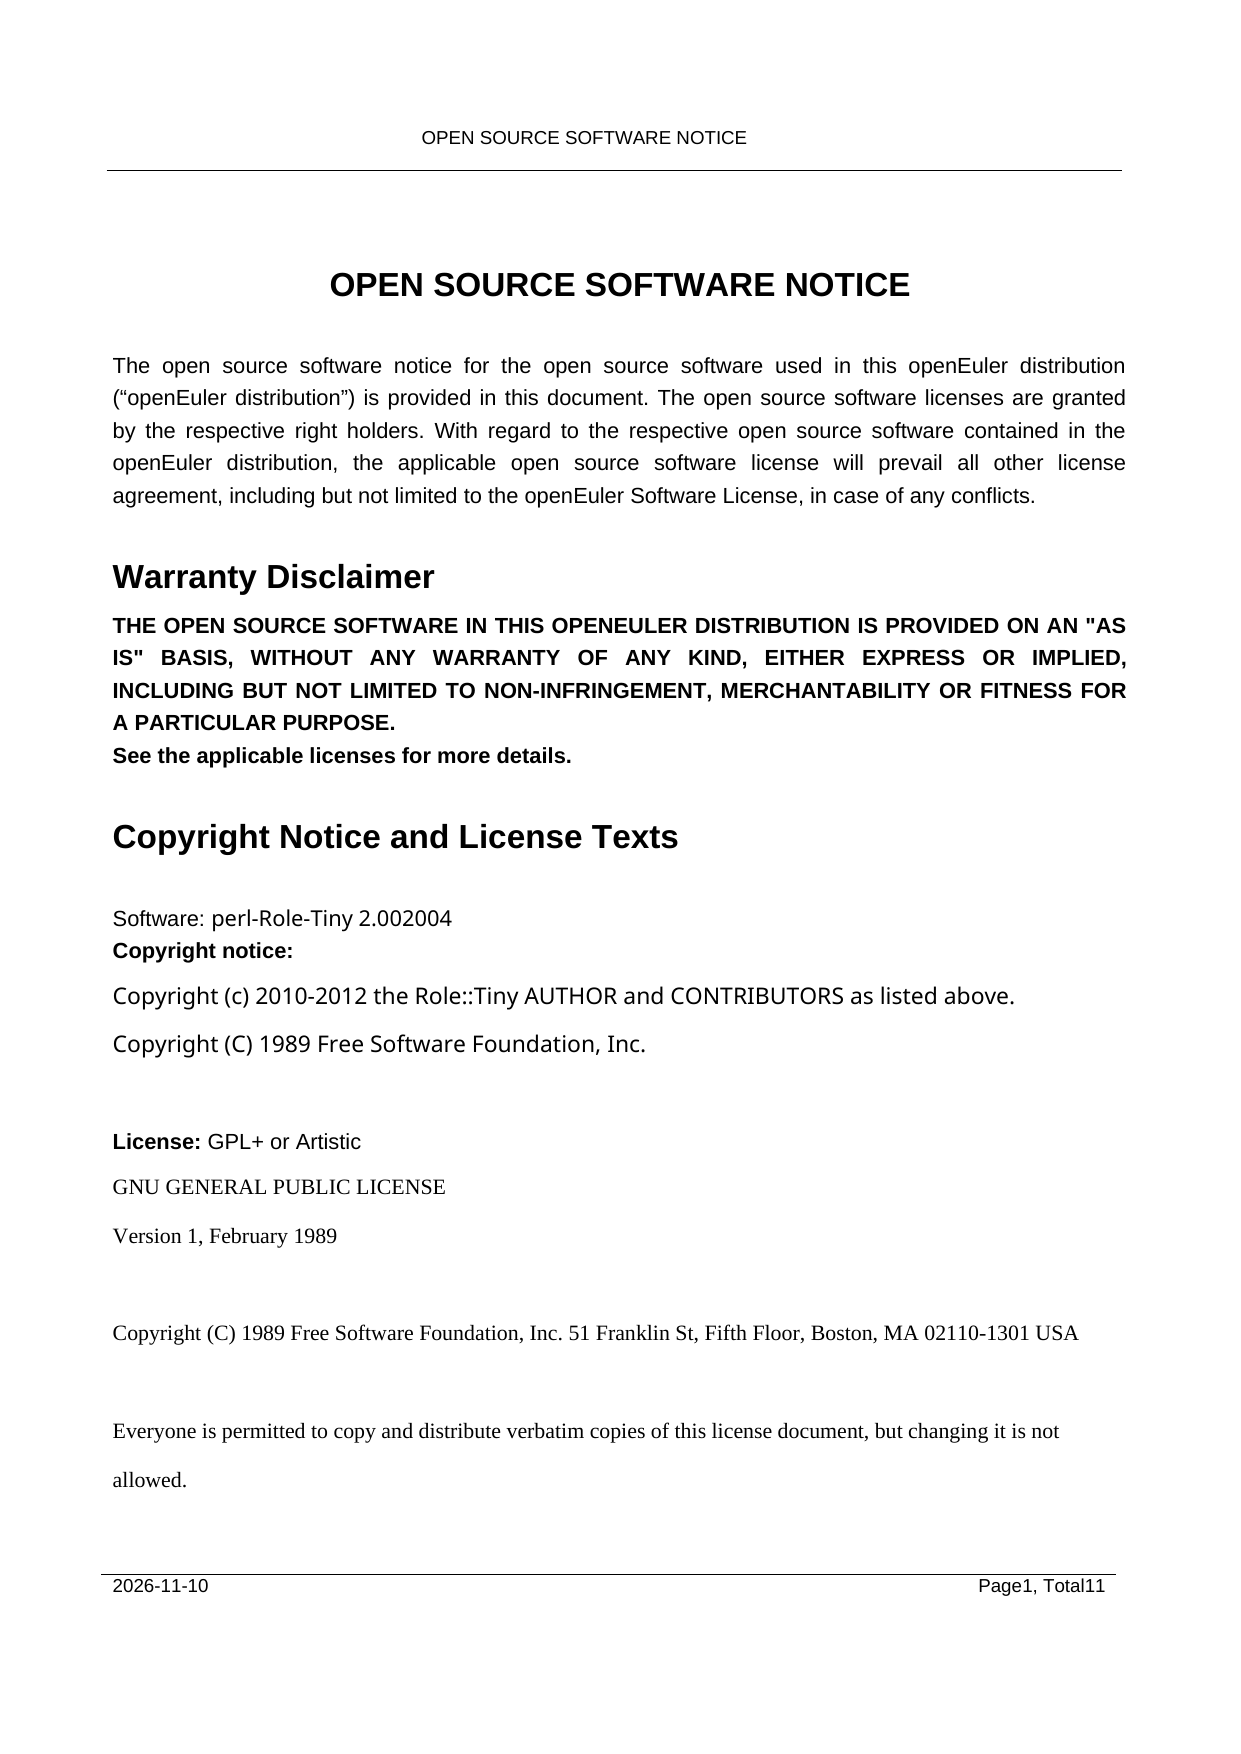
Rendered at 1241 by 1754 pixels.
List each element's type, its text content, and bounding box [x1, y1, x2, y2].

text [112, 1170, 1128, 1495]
text Copyright (c) 2010-2012 the Role::Tiny AUTHOR and CONTRIBUTORS as listed above. Copyright (C) 1989 Free Software Foundation, Inc. [112, 979, 1128, 1109]
text OPEN SOURCE SOFTWARE NOTICE [112, 251, 1128, 316]
text THE OPEN SOURCE SOFTWARE IN THIS OPENEULER DISTRIBUTION IS PROVIDED ON AN "AS IS" BASIS, WITHOUT ANY WARRANTY OF ANY KIND, EITHER EXPRESS OR IMPLIED, INCLUDING BUT NOT LIMITED TO NON-INFRINGEMENT, MERCHANTABILITY OR FITNESS FOR A PARTICULAR PURPOSE. See the applicable licenses for more details. [112, 609, 1128, 771]
text Copyright Notice and License Texts [112, 804, 1128, 869]
text Copyright notice: [112, 934, 1128, 966]
text The open source software notice for the open source software used in this openEuler distribution (“openEuler distribution”) is provided in this document. The open source software licenses are granted by the respective right holders. With regard to the respective open source software contained in the openEuler distribution, the applicable open source software license will prevail all other license agreement, including but not limited to the openEuler Software License, in case of any conflicts. [112, 349, 1128, 511]
text License: GPL+ or Artistic [112, 1125, 1128, 1158]
text Warranty Disclaimer [112, 544, 1128, 609]
text Software: perl-Role-Tiny 2.002004 [112, 901, 1128, 934]
